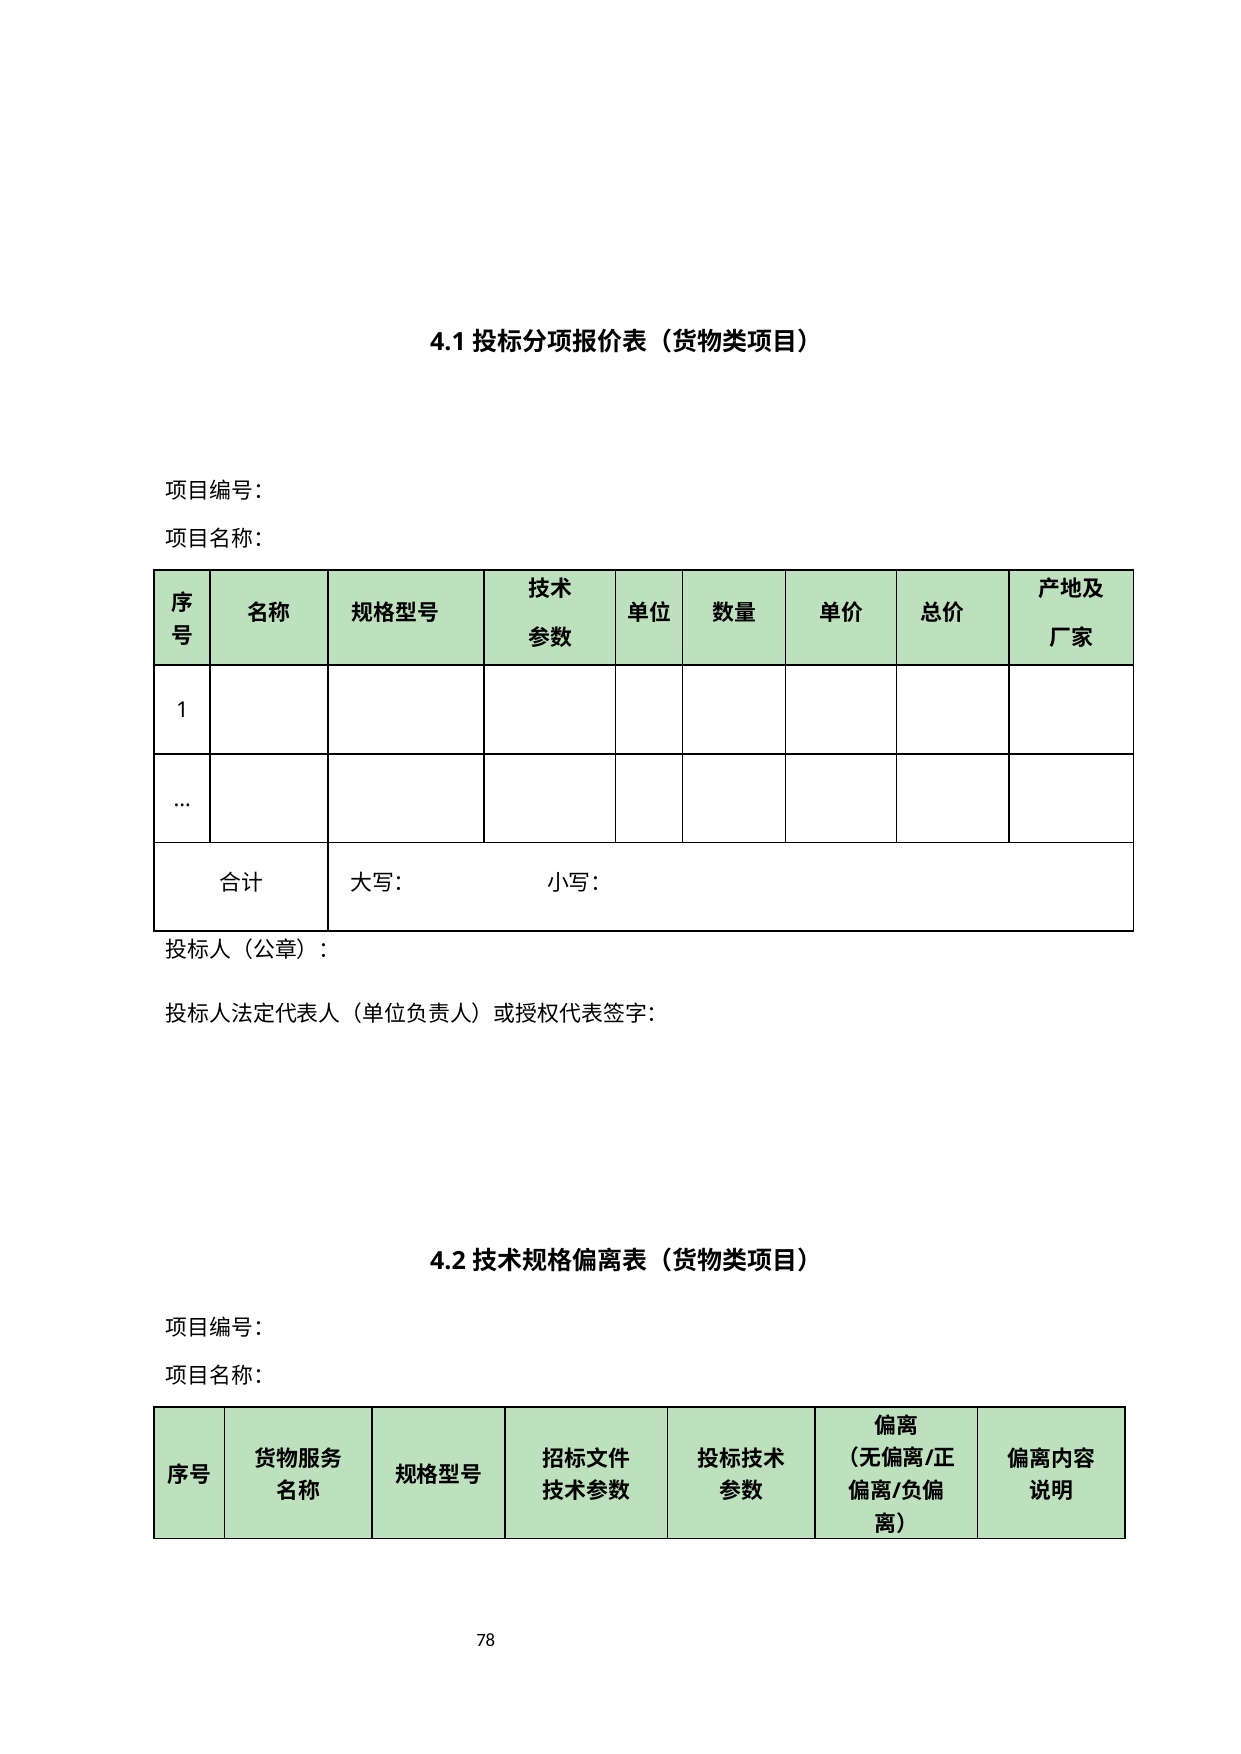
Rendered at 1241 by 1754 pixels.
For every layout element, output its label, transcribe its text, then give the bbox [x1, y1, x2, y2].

table_cell [683, 755, 785, 841]
text 投标人（公章）： [165, 932, 1087, 964]
text 项目编号： [165, 1309, 1087, 1342]
table_cell [897, 755, 1008, 841]
table_header 单位 [616, 571, 682, 664]
text 4.1 投标分项报价表（货物类项目） [165, 307, 1087, 372]
table_cell [485, 666, 615, 753]
table_header 偏离内容 说明 [978, 1408, 1124, 1538]
text 4.2 技术规格偏离表（货物类项目） [165, 1226, 1087, 1291]
table_header 名称 [211, 571, 327, 664]
table_cell [786, 666, 896, 753]
table_header 规格型号 [373, 1408, 504, 1538]
table_cell [211, 755, 327, 841]
table_cell … [155, 755, 209, 841]
table_cell 大写： 小写： [329, 843, 1133, 930]
text 投标人法定代表人（单位负责人）或授权代表签字： [165, 996, 1087, 1028]
table_cell [897, 666, 1008, 753]
table_header 数量 [683, 571, 785, 664]
table_header 招标文件 技术参数 [506, 1408, 667, 1538]
table_header 偏离 （无偏离/正偏离/负偏离） [816, 1408, 977, 1538]
table_cell [329, 755, 483, 841]
table_cell [1010, 666, 1133, 753]
table_cell [683, 666, 785, 753]
table_cell [211, 666, 327, 753]
table_header 序号 [155, 571, 209, 664]
table_header 规格型号 [329, 571, 483, 664]
table_cell [786, 755, 896, 841]
table_header 产地及 厂家 [1010, 571, 1133, 664]
table_cell [616, 755, 682, 841]
text 项目编号： [165, 473, 1087, 505]
table_cell [329, 666, 483, 753]
table_cell [616, 666, 682, 753]
table_header 单价 [786, 571, 896, 664]
table_cell 1 [155, 666, 209, 753]
table_header 技术 参数 [485, 571, 615, 664]
table_header 投标技术 参数 [668, 1408, 814, 1538]
table_header 总价 [897, 571, 1008, 664]
table_cell [1010, 755, 1133, 841]
table_header 序号 [155, 1408, 224, 1538]
table_header 货物服务 名称 [225, 1408, 371, 1538]
text 项目名称： [165, 1358, 1087, 1390]
table_cell 合计 [155, 843, 327, 930]
text 项目名称： [165, 521, 1087, 553]
table_cell [485, 755, 615, 841]
